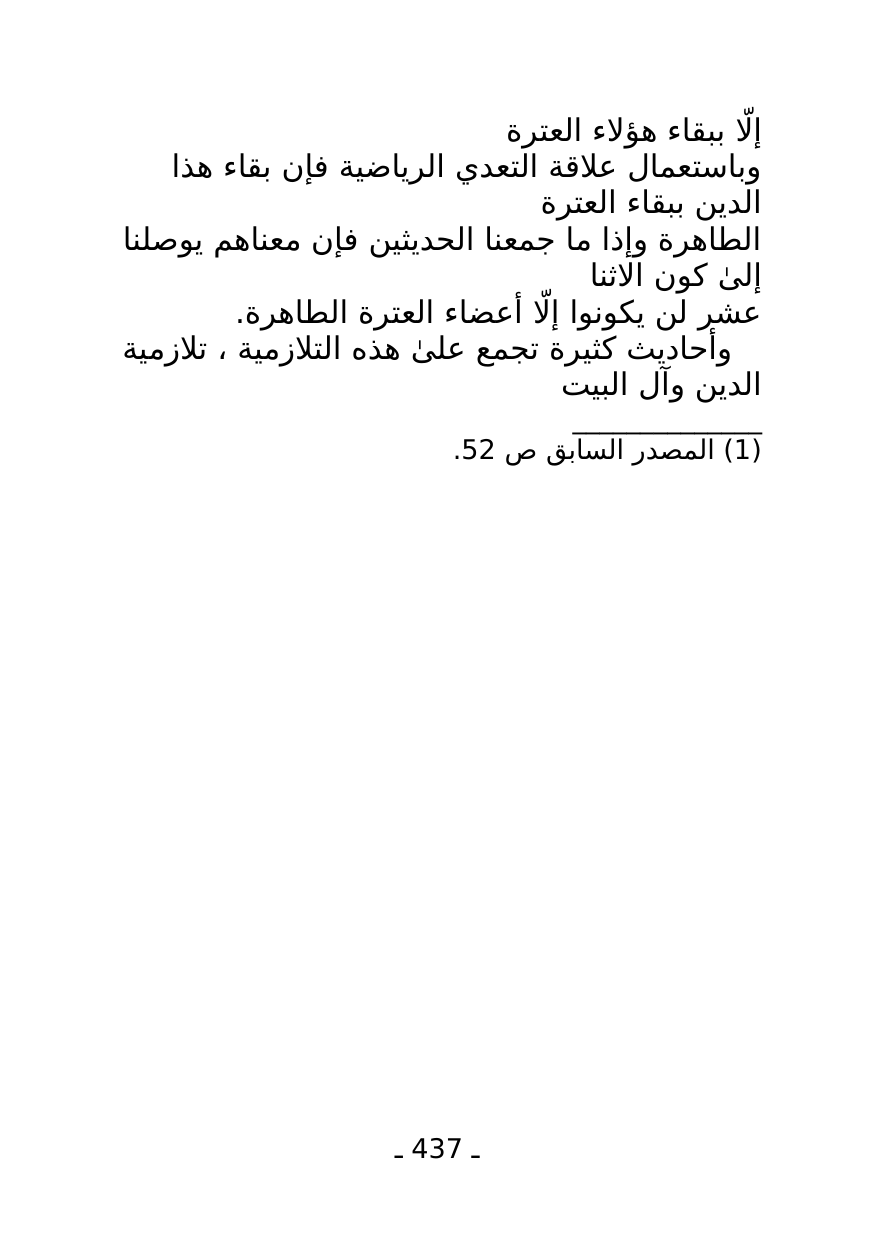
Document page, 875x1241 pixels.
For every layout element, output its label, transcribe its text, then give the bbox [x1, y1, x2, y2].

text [112, 112, 762, 330]
text وأحاديث كثيرة تجمع علىٰ هذه التلازمية ، تلازمية الدين وآل البيت ______________ [112, 330, 762, 434]
text (1) المصدر السابق ص 52. [112, 434, 762, 466]
